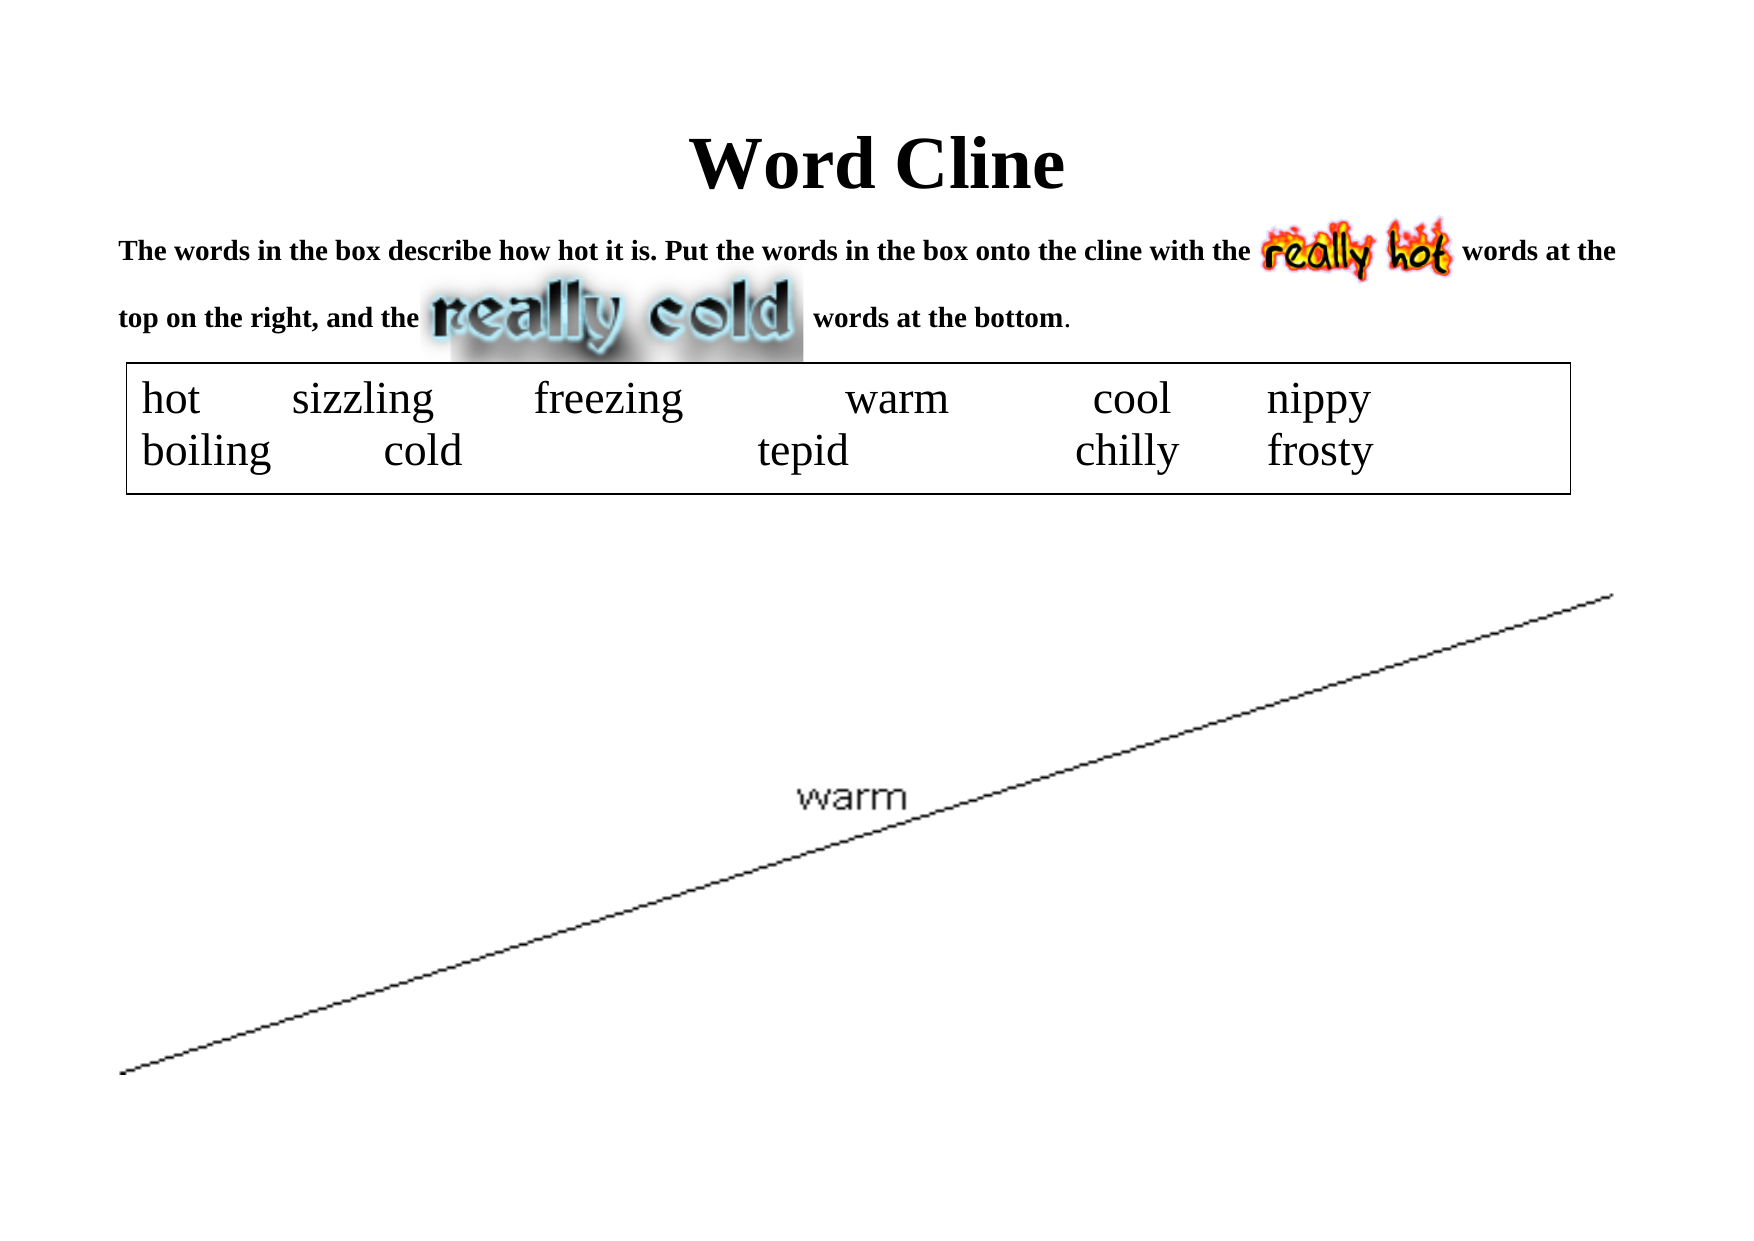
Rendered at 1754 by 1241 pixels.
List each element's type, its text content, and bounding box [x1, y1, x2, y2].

picture [420, 334, 804, 362]
picture [1241, 267, 1472, 300]
picture [420, 267, 804, 300]
text The words in the box describe how hot it is. Put the words in the box onto the cline with the words at the [118, 233, 1636, 267]
picture [1241, 204, 1472, 233]
picture [118, 592, 1617, 1075]
text top on the right, and the words at the bottom. [118, 300, 1636, 334]
text Word Cline [118, 118, 1636, 204]
